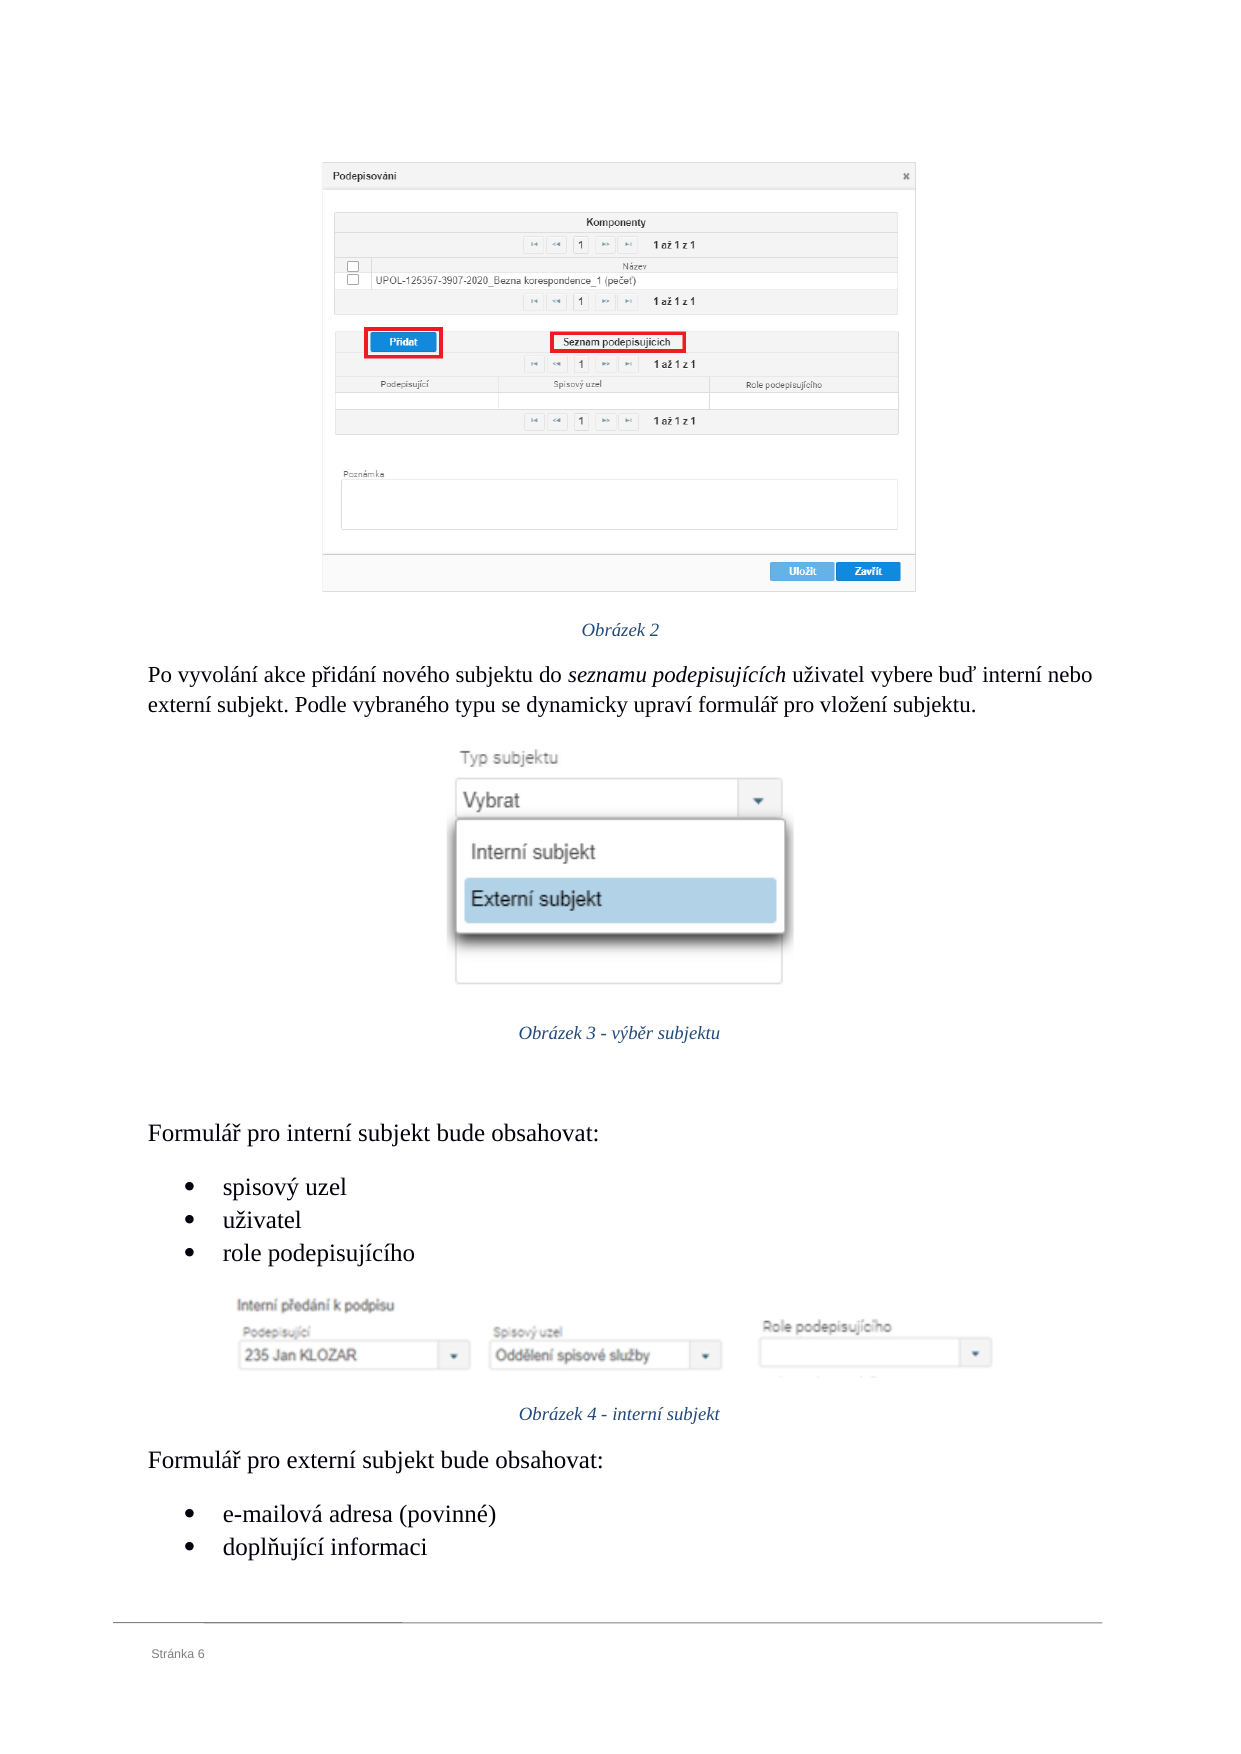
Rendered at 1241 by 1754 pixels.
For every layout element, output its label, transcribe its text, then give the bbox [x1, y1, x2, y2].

list doplňující informaci [185, 1532, 1093, 1561]
text Obrázek [148, 619, 1093, 640]
text Obrázek - výběr subjektu [148, 1022, 1093, 1043]
text Obrázek - interní subjekt [148, 1403, 1093, 1424]
text Formulář pro externí subjekt bude obsahovat: [148, 1445, 1093, 1474]
picture [322, 162, 918, 594]
list spisový uzel [185, 1172, 1093, 1201]
text Po vyvolání akce přidání nového subjektu do seznamu podepisujících uživatel vybere buď interní nebo externí subjekt. Podle vybraného typu se dynamicky upraví formulář pro vložení subjektu. [148, 661, 1093, 718]
list e-mailová adresa (povinné) [185, 1499, 1093, 1528]
text Formulář pro interní subjekt bude obsahovat: [148, 1118, 1093, 1147]
picture [231, 1291, 1010, 1378]
list role podepisujícího [185, 1238, 1093, 1267]
picture [446, 742, 794, 997]
list uživatel [185, 1205, 1093, 1234]
